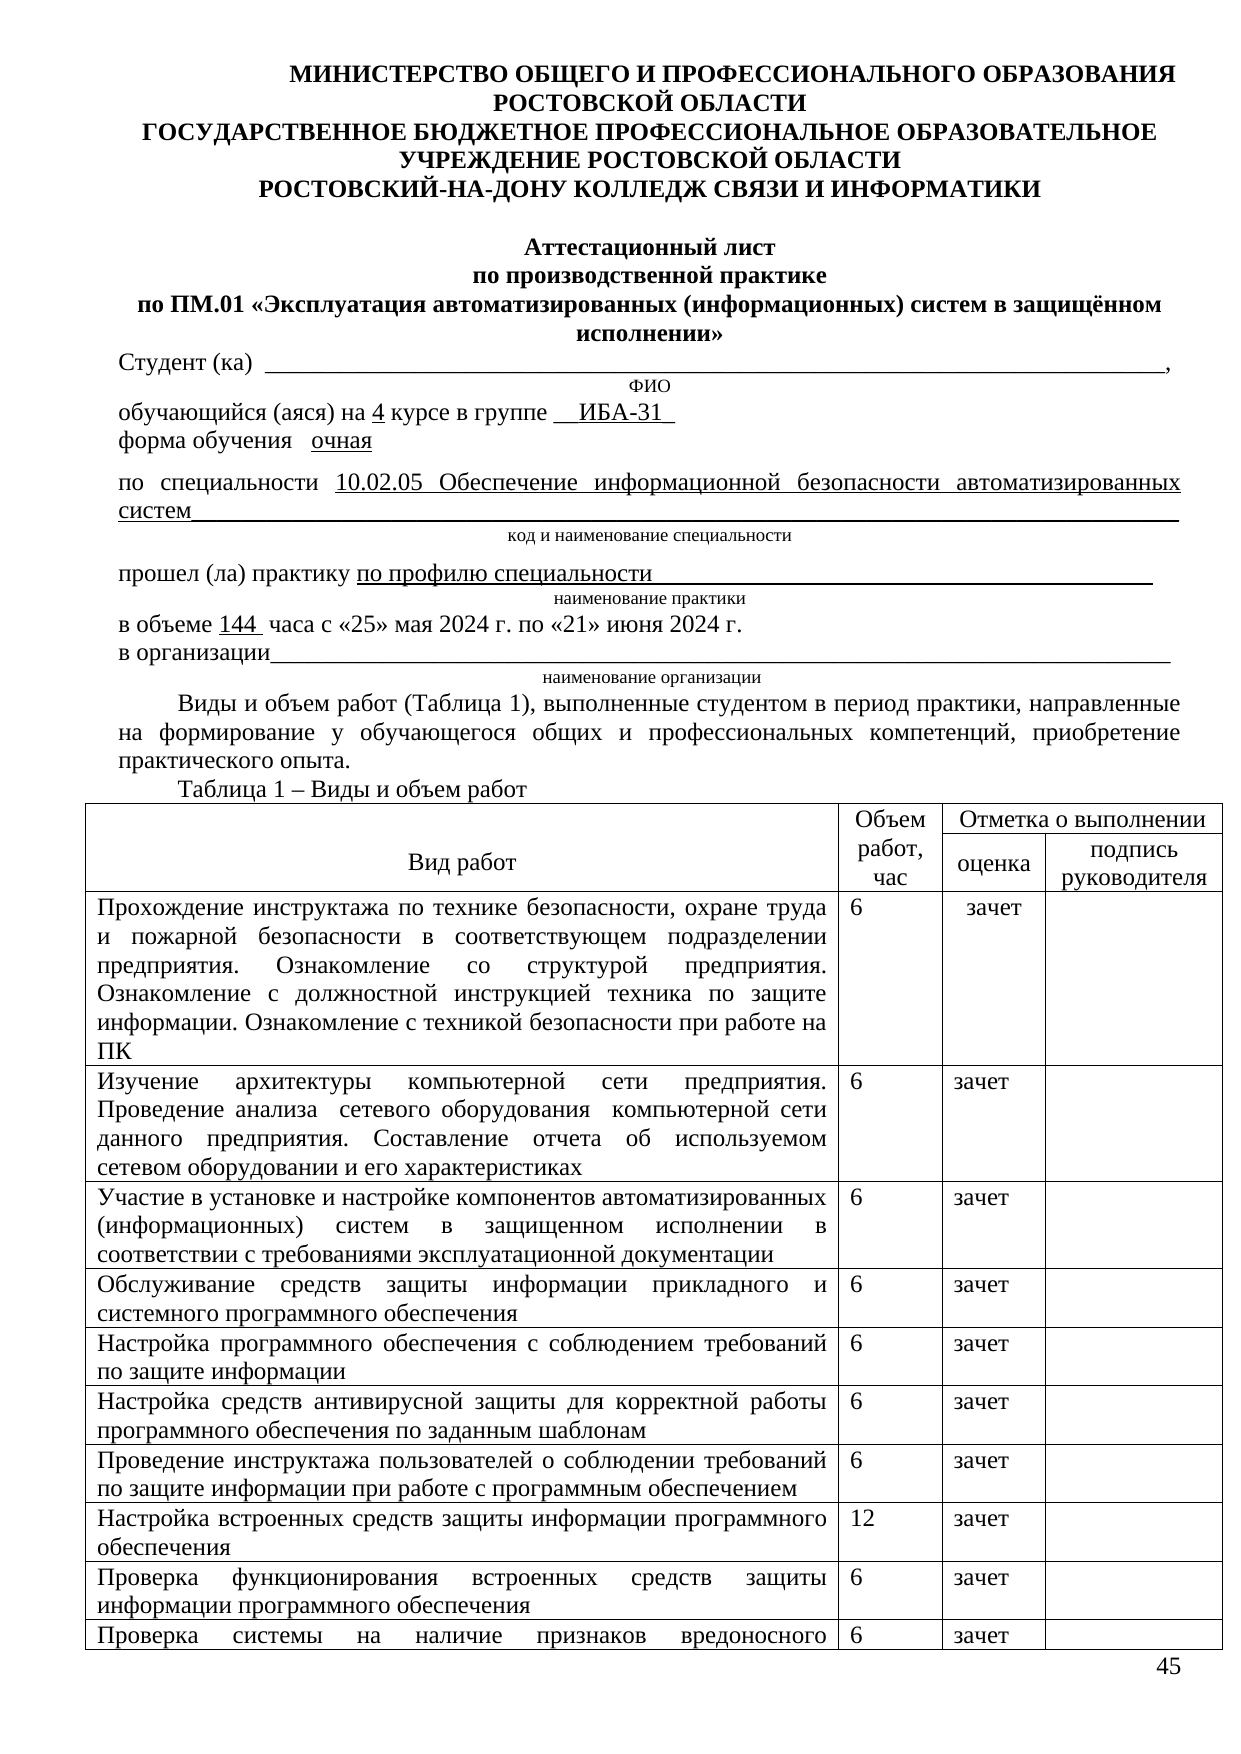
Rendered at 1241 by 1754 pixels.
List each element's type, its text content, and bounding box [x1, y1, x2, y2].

text по производственной практике [118, 260, 1181, 289]
table_cell Проверка функционирования встроенных средств защиты информации программного обеспечения [86, 1562, 838, 1619]
text форма обучения очная [118, 426, 1181, 454]
table_cell зачет [943, 1386, 1045, 1444]
table_cell 6 [839, 1328, 942, 1385]
table_cell оценка [943, 834, 1045, 891]
table_cell 6 [839, 892, 942, 1065]
text ФИО [118, 375, 1181, 397]
table_cell 6 [839, 1066, 942, 1181]
table_cell Изучение архитектуры компьютерной сети предприятия. Проведение анализа сетевого оборудования компьютерной сети данного предприятия. Составление отчета об используемом сетевом оборудовании и его характеристиках [86, 1066, 838, 1181]
text Аттестационный лист [118, 232, 1181, 260]
text Студент (ка) ________________________________________________________________________, [118, 347, 1181, 375]
text МИНИСТЕРСТВО ОБЩЕГО И ПРОФЕССИОНАЛЬНОГО ОБРАЗОВАНИЯ [118, 59, 1176, 88]
table_header Объем работ, час [839, 804, 942, 891]
table_cell Настройка программного обеспечения с соблюдением требований по защите информации [86, 1328, 838, 1385]
text наименование организации [118, 666, 1181, 688]
table_cell [1046, 1386, 1222, 1444]
text по специальности 10.02.05 Обеспечение информационной безопасности автоматизированных систем_______________________________________________________________________________ [118, 467, 1181, 524]
table_cell [1046, 1269, 1222, 1327]
table_cell Настройка средств антивирусной защиты для корректной работы программного обеспечения по заданным шаблонам [86, 1386, 838, 1444]
text наименование практики [118, 587, 1181, 609]
text РОСТОВСКОЙ ОБЛАСТИ [118, 88, 1181, 117]
table_cell Проведение инструктажа пользователей о соблюдении требований по защите информации при работе с программным обеспечением [86, 1445, 838, 1502]
table_header Вид работ [86, 804, 838, 891]
table_cell Участие в установке и настройке компонентов автоматизированных (информационных) систем в защищенном исполнении в соответствии с требованиями эксплуатационной документации [86, 1182, 838, 1268]
table_cell зачет [943, 1503, 1045, 1561]
table_cell Прохождение инструктажа по технике безопасности, охране труда и пожарной безопасности в соответствующем подразделении предприятия. Ознакомление со структурой предприятия. Ознакомление с должностной инструкцией техника по защите информации. Ознакомление с техникой безопасности при работе на ПК [86, 892, 838, 1065]
table_cell 6 [839, 1182, 942, 1268]
text обучающийся (аяся) на 4 курсе в группе __ИБА-31_ [118, 397, 1181, 426]
table_cell 6 [839, 1269, 942, 1327]
table_cell [1046, 1620, 1222, 1649]
text Таблица 1 – Виды и объем работ [118, 774, 1181, 803]
text Виды и объем работ (Таблица 1), выполненные студентом в период практики, направленные на формирование у обучающегося общих и профессиональных компетенций, приобретение практического опыта. [118, 688, 1181, 774]
table_cell подпись руководителя [1046, 834, 1222, 891]
table_cell [1046, 1328, 1222, 1385]
text прошел (ла) практику по профилю специальности________________________________________ [118, 558, 1181, 587]
table_cell зачет [943, 892, 1045, 1065]
table_cell 6 [839, 1445, 942, 1502]
table_cell зачет [943, 1562, 1045, 1619]
text в организации________________________________________________________________________ [118, 637, 1181, 666]
table_cell 6 [839, 1386, 942, 1444]
table_cell [1046, 1562, 1222, 1619]
text по ПМ.01 «Эксплуатация автоматизированных (информационных) систем в защищённом исполнении» [118, 289, 1181, 347]
table_cell зачет [943, 1620, 1045, 1649]
text РОСТОВСКИЙ-НА-ДОНУ КОЛЛЕДЖ СВЯЗИ И ИНФОРМАТИКИ [118, 174, 1181, 203]
table_cell [1046, 892, 1222, 1065]
table_cell 12 [839, 1503, 942, 1561]
table_cell Обслуживание средств защиты информации прикладного и системного программного обеспечения [86, 1269, 838, 1327]
table_cell 6 [839, 1562, 942, 1619]
table_cell [1046, 1182, 1222, 1268]
text в объеме 144 часа с «25» мая 2024 г. по «21» июня 2024 г. [118, 609, 1181, 637]
table_cell зачет [943, 1445, 1045, 1502]
table_cell [1046, 1503, 1222, 1561]
table_header Отметка о выполнении [943, 804, 1222, 833]
table_cell зачет [943, 1269, 1045, 1327]
table_cell 6 [839, 1620, 942, 1649]
table_cell зачет [943, 1328, 1045, 1385]
text код и наименование специальности [118, 524, 1181, 546]
text ГОСУДАРСТВЕННОЕ БЮДЖЕТНОЕ ПРОФЕССИОНАЛЬНОЕ ОБРАЗОВАТЕЛЬНОЕ УЧРЕЖДЕНИЕ РОСТОВСКОЙ ОБЛАСТИ [118, 117, 1181, 174]
table_cell зачет [943, 1182, 1045, 1268]
table_cell [1046, 1445, 1222, 1502]
table_cell [1046, 1066, 1222, 1181]
table_cell Настройка встроенных средств защиты информации программного обеспечения [86, 1503, 838, 1561]
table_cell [86, 1620, 838, 1649]
table_cell зачет [943, 1066, 1045, 1181]
